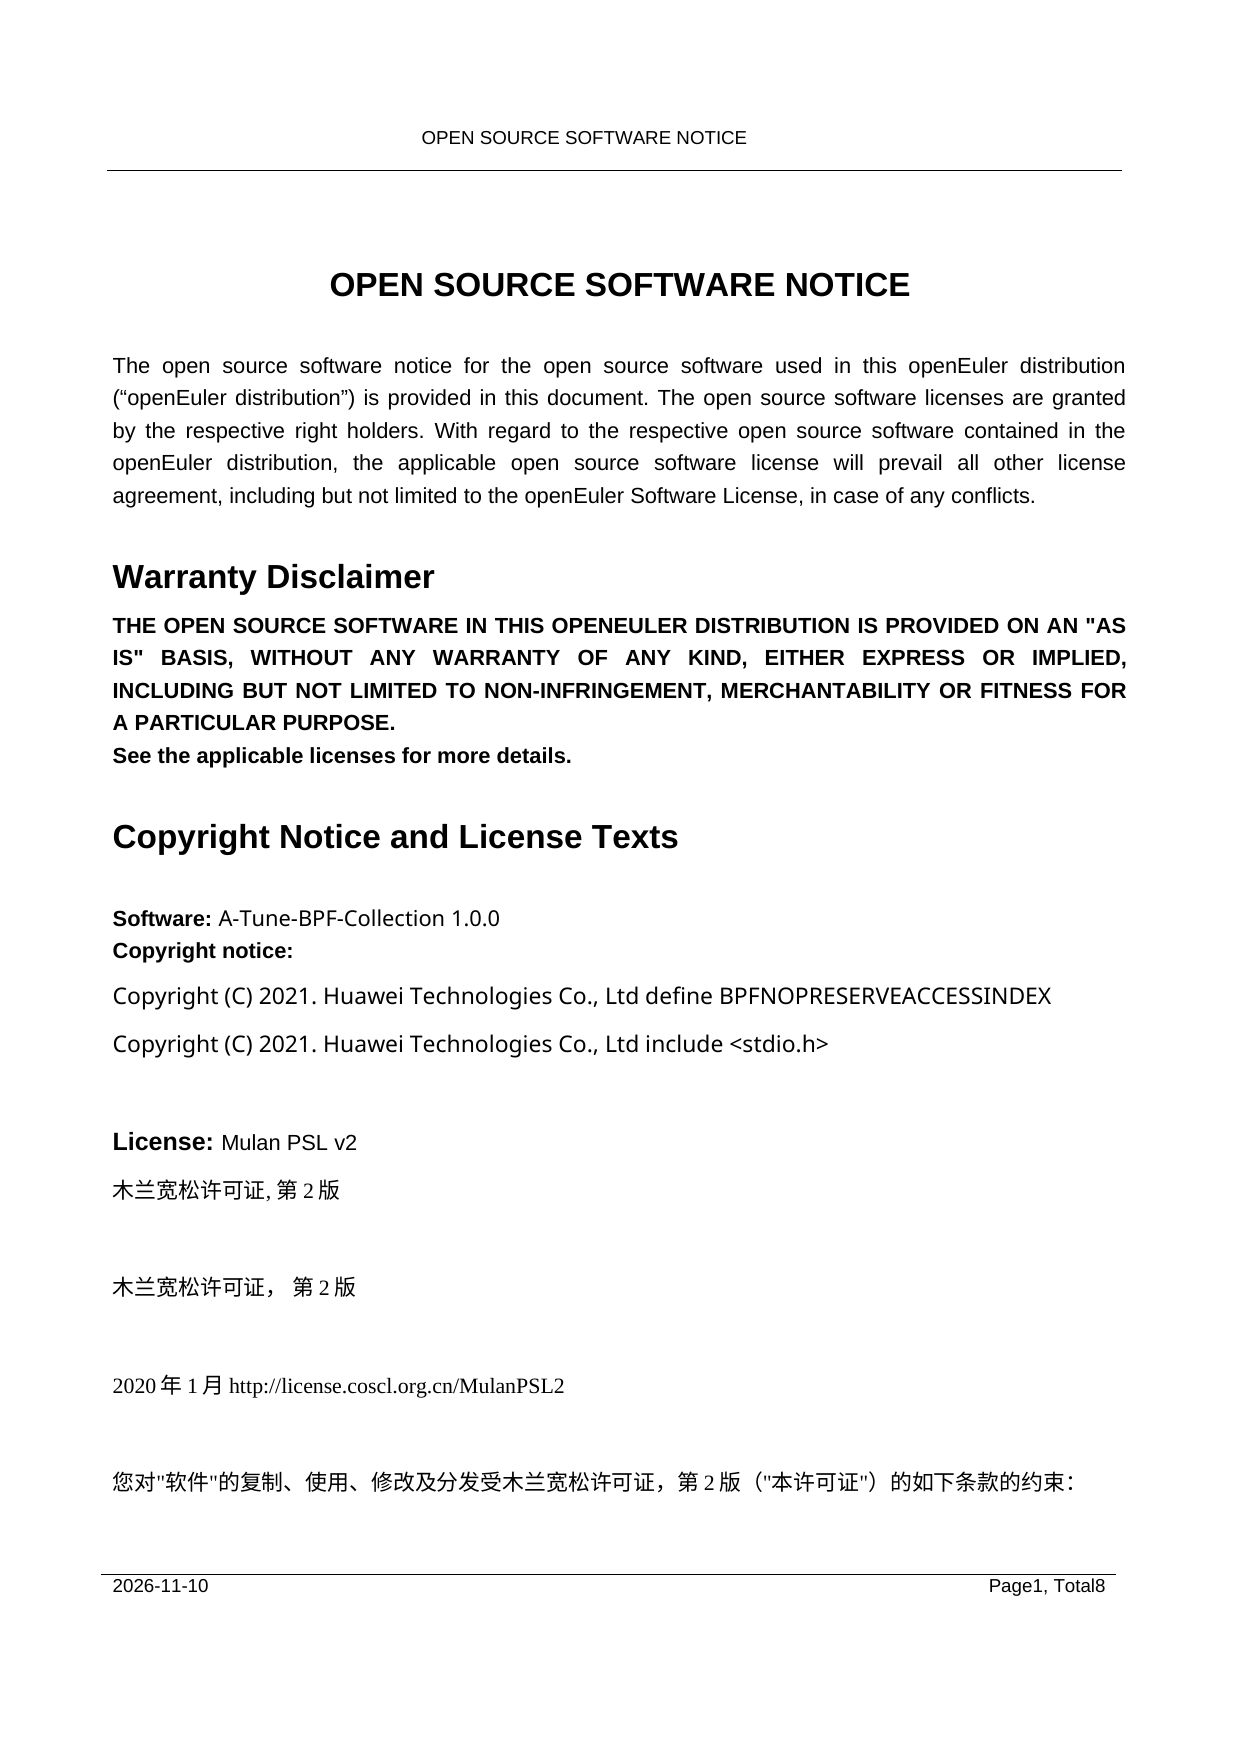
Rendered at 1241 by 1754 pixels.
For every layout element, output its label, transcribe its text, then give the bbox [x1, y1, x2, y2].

text Warranty Disclaimer [112, 544, 1128, 609]
text Copyright (C) 2021. Huawei Technologies Co., Ltd define BPFNOPRESERVEACCESSINDEX Copyright (C) 2021. Huawei Technologies Co., Ltd include <stdio.h> [112, 979, 1128, 1109]
text License: Mulan PSL v2 [112, 1125, 1128, 1158]
text Copyright Notice and License Texts [112, 804, 1128, 869]
text THE OPEN SOURCE SOFTWARE IN THIS OPENEULER DISTRIBUTION IS PROVIDED ON AN "AS IS" BASIS, WITHOUT ANY WARRANTY OF ANY KIND, EITHER EXPRESS OR IMPLIED, INCLUDING BUT NOT LIMITED TO NON-INFRINGEMENT, MERCHANTABILITY OR FITNESS FOR A PARTICULAR PURPOSE. See the applicable licenses for more details. [112, 609, 1128, 771]
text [112, 1172, 1128, 1497]
text OPEN SOURCE SOFTWARE NOTICE [112, 251, 1128, 316]
text Software: A-Tune-BPF-Collection 1.0.0 [112, 901, 1128, 934]
text The open source software notice for the open source software used in this openEuler distribution (“openEuler distribution”) is provided in this document. The open source software licenses are granted by the respective right holders. With regard to the respective open source software contained in the openEuler distribution, the applicable open source software license will prevail all other license agreement, including but not limited to the openEuler Software License, in case of any conflicts. [112, 349, 1128, 511]
text Copyright notice: [112, 934, 1128, 966]
